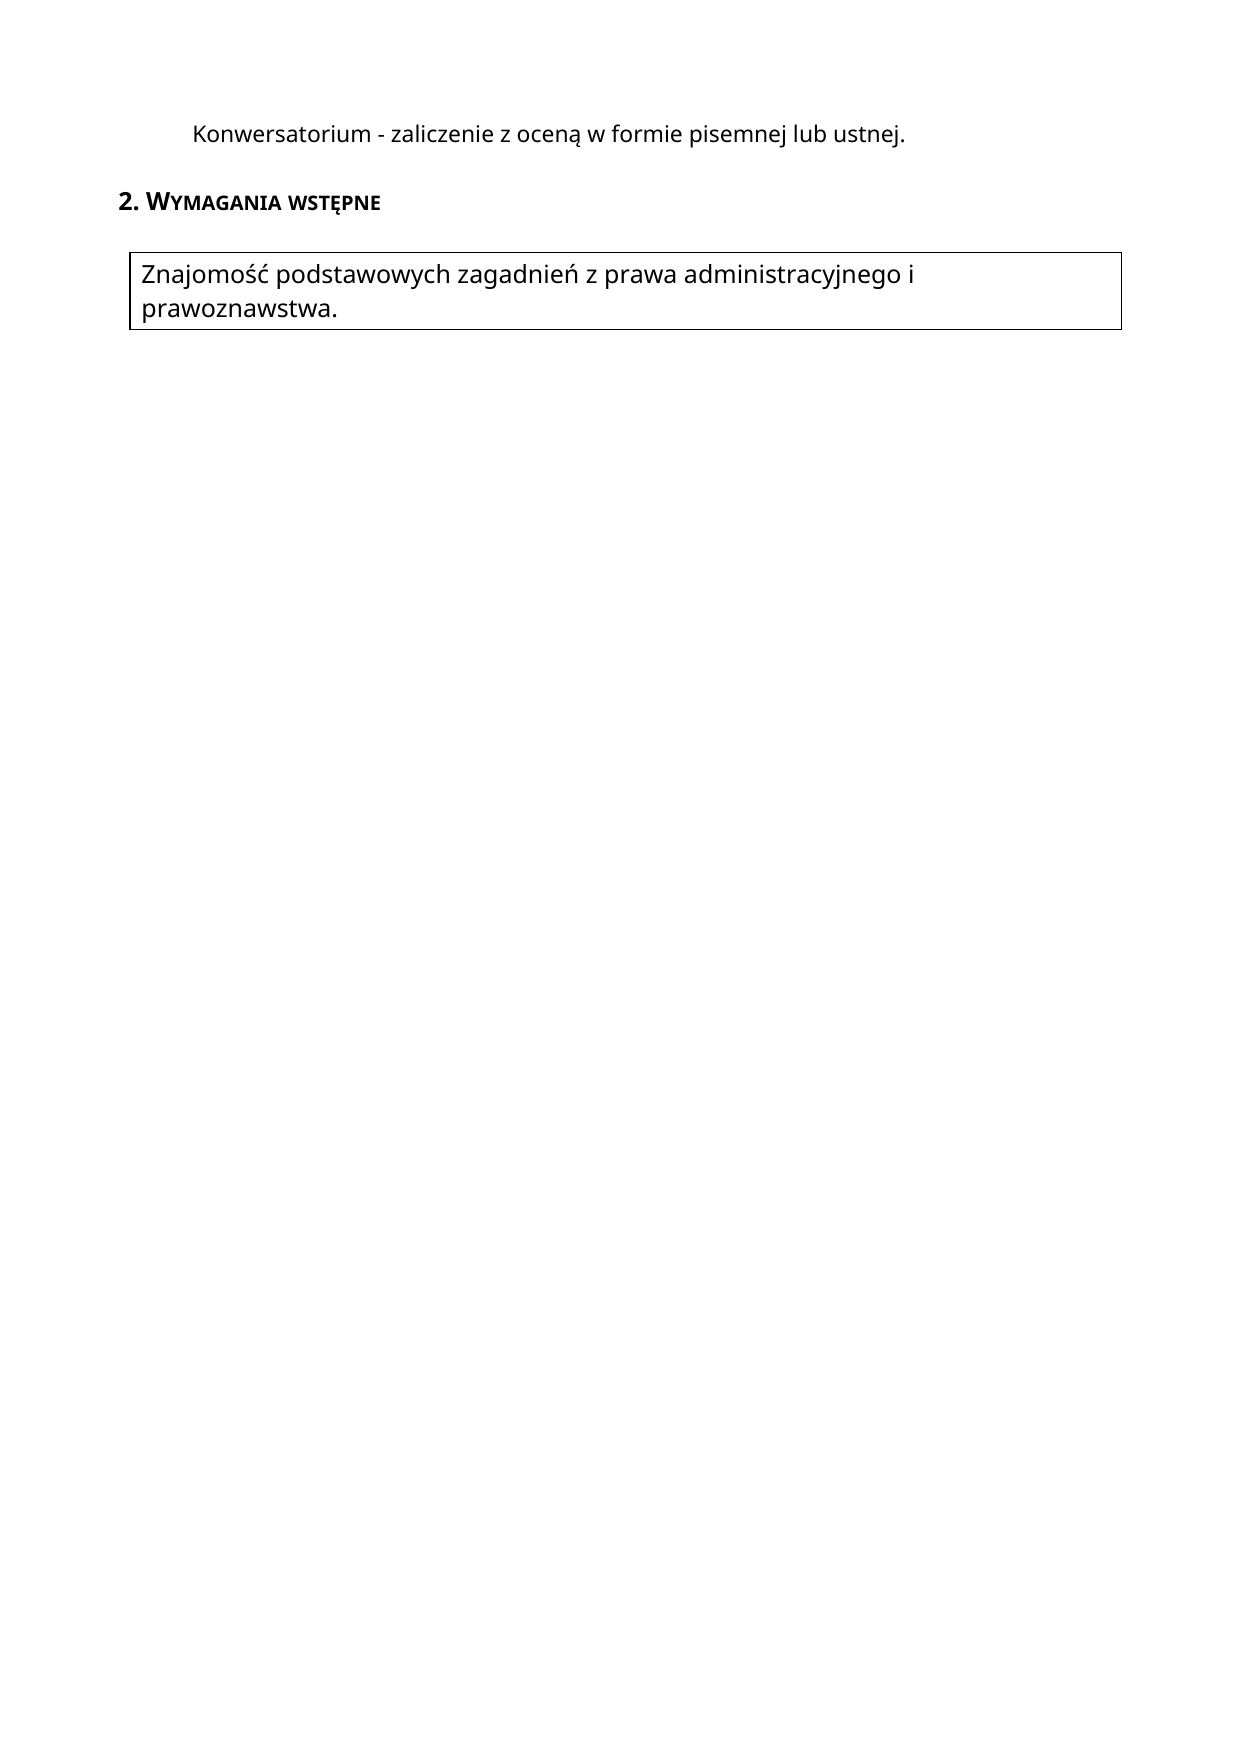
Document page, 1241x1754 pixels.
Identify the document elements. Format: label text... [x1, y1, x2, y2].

text Konwersatorium - zaliczenie z oceną w formie pisemnej lub ustnej. [192, 118, 1122, 149]
text 2. Wymagania wstępne [118, 183, 1122, 217]
table_header Znajomość podstawowych zagadnień z prawa administracyjnego i prawoznawstwa. [131, 253, 1121, 329]
